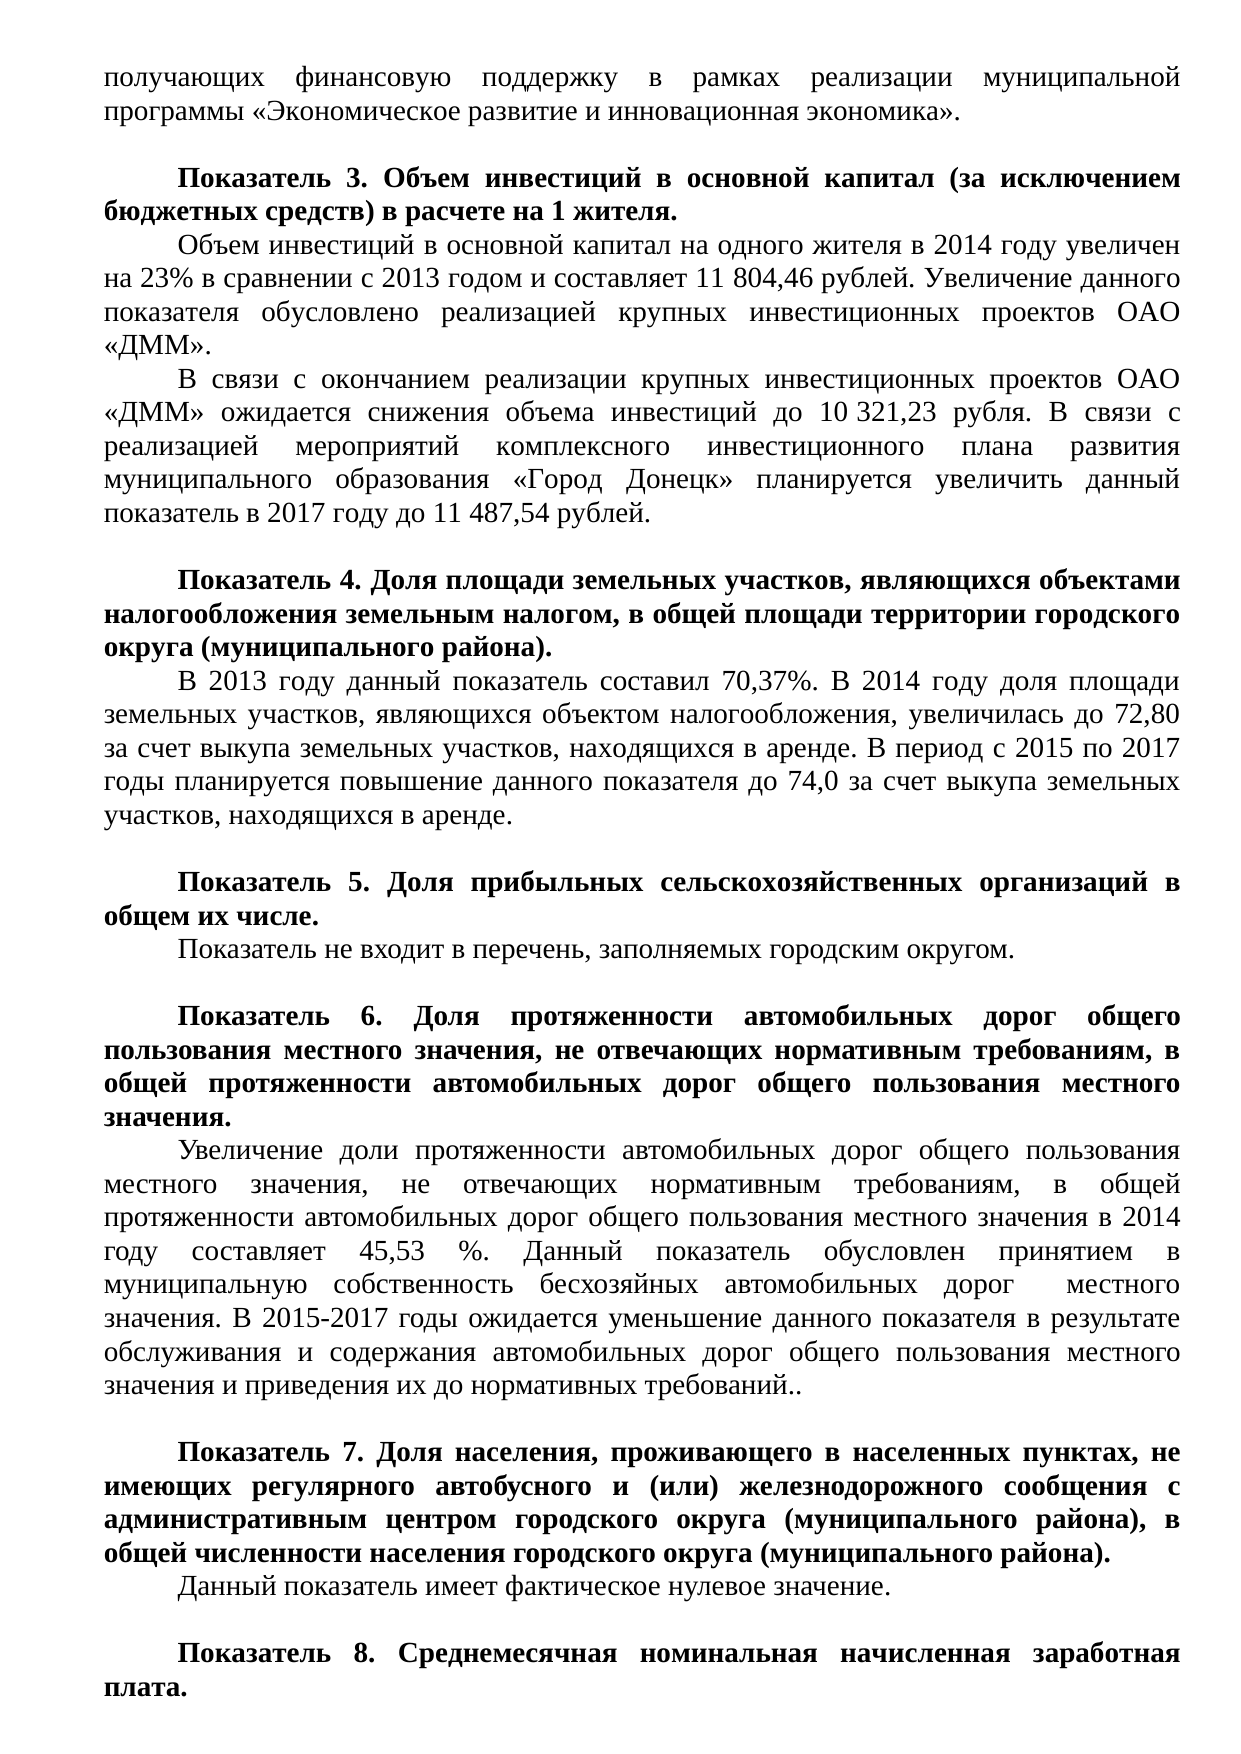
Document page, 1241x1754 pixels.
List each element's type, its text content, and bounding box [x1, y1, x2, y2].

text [103, 59, 1181, 126]
text В 2013 году данный показатель составил 70,37%. В 2014 году доля площади земельных участков, являющихся объектом налогообложения, увеличилась до 72,80 за счет выкупа земельных участков, находящихся в аренде. В период с 2015 по 2017 годы планируется повышение данного показателя до 74,0 за счет выкупа земельных участков, находящихся в аренде. [103, 663, 1181, 831]
text Объем инвестиций в основной капитал на одного жителя в 2014 году увеличен на 23% в сравнении с 2013 годом и составляет 11 804,46 рублей. Увеличение данного показателя обусловлено реализацией крупных инвестиционных проектов ОАО «ДММ». [103, 227, 1181, 361]
text Показатель 6. Доля протяженности автомобильных дорог общего пользования местного значения, не отвечающих нормативным требованиям, в общей протяженности автомобильных дорог общего пользования местного значения. [103, 998, 1181, 1132]
text Данный показатель имеет фактическое нулевое значение. [103, 1568, 1181, 1602]
text Показатель 4. Доля площади земельных участков, являющихся объектами налогообложения земельным налогом, в общей площади территории городского округа (муниципального района). [103, 562, 1181, 663]
text Показатель 3. Объем инвестиций в основной капитал (за исключением бюджетных средств) в расчете на 1 жителя. [103, 160, 1181, 227]
text Показатель 7. Доля населения, проживающего в населенных пунктах, не имеющих регулярного автобусного и (или) железнодорожного сообщения с административным центром городского округа (муниципального района), в общей численности населения городского округа (муниципального района). [103, 1434, 1181, 1568]
text Увеличение доли протяженности автомобильных дорог общего пользования местного значения, не отвечающих нормативным требованиям, в общей протяженности автомобильных дорог общего пользования местного значения в 2014 году составляет 45,53 %. Данный показатель обусловлен принятием в муниципальную собственность бесхозяйных автомобильных дорог местного значения. В 2015-2017 годы ожидается уменьшение данного показателя в результате обслуживания и содержания автомобильных дорог общего пользования местного значения и приведения их до нормативных требований.. [103, 1132, 1181, 1401]
text Показатель не входит в перечень, заполняемых городским округом. [103, 931, 1181, 965]
text Показатель 5. Доля прибыльных сельскохозяйственных организаций в общем их числе. [103, 864, 1181, 931]
text В связи с окончанием реализации крупных инвестиционных проектов ОАО «ДММ» ожидается снижения объема инвестиций до 10 321,23 рубля. В связи с реализацией мероприятий комплексного инвестиционного плана развития муниципального образования «Город Донецк» планируется увеличить данный показатель в 2017 году до 11 487,54 рублей. [103, 361, 1181, 529]
text Показатель 8. Среднемесячная номинальная начисленная заработная плата. [103, 1636, 1181, 1703]
